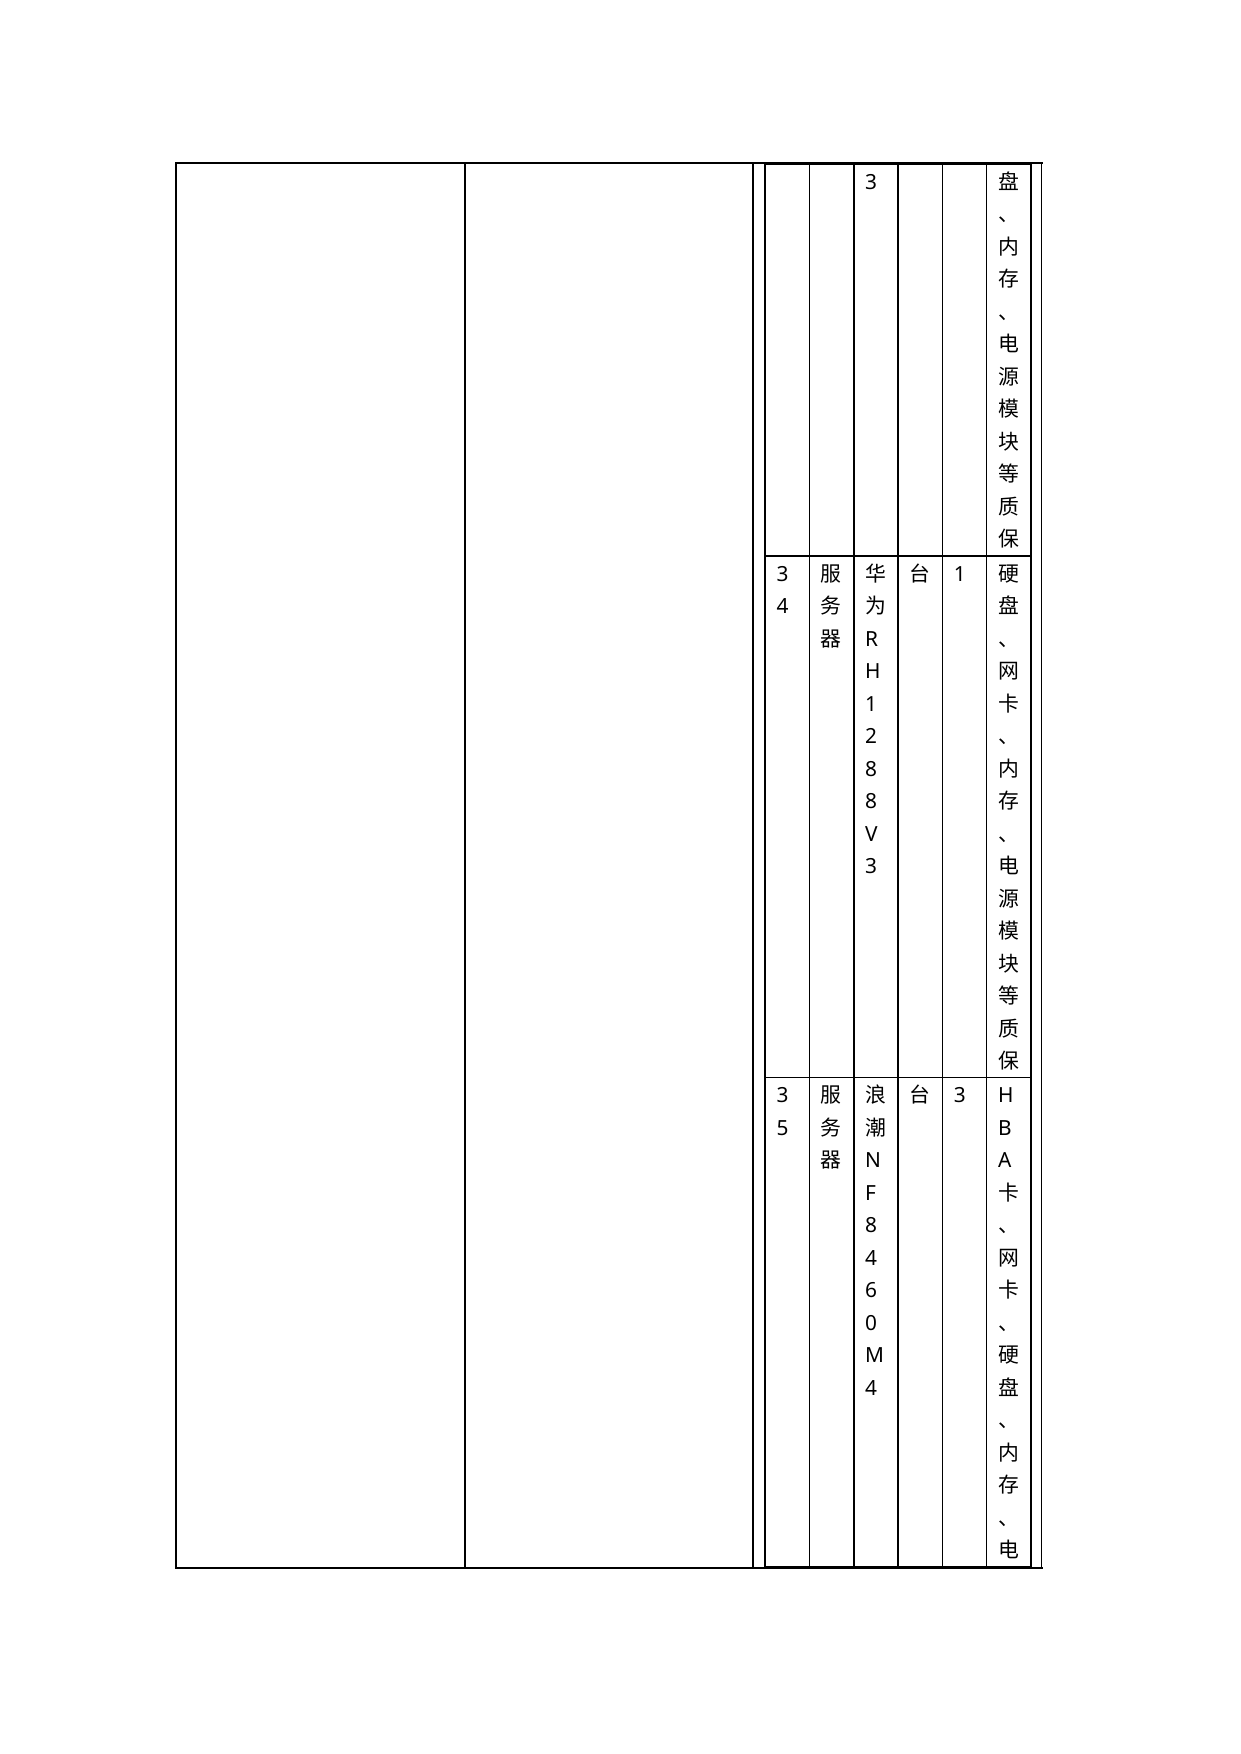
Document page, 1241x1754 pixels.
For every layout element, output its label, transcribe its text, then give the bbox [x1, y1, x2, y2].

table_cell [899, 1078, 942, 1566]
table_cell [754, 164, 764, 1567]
table_cell 1 [177, 164, 464, 1567]
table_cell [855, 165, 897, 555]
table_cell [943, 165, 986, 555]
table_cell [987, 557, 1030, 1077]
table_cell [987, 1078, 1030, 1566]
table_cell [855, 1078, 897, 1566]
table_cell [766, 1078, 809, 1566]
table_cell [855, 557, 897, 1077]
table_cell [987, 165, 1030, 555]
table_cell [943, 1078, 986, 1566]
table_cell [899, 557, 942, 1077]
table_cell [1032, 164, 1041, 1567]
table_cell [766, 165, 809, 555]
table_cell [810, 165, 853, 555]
table_cell [466, 164, 752, 1567]
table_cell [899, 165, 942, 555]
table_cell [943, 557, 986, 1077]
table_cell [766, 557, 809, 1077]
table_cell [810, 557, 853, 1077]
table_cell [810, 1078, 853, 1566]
